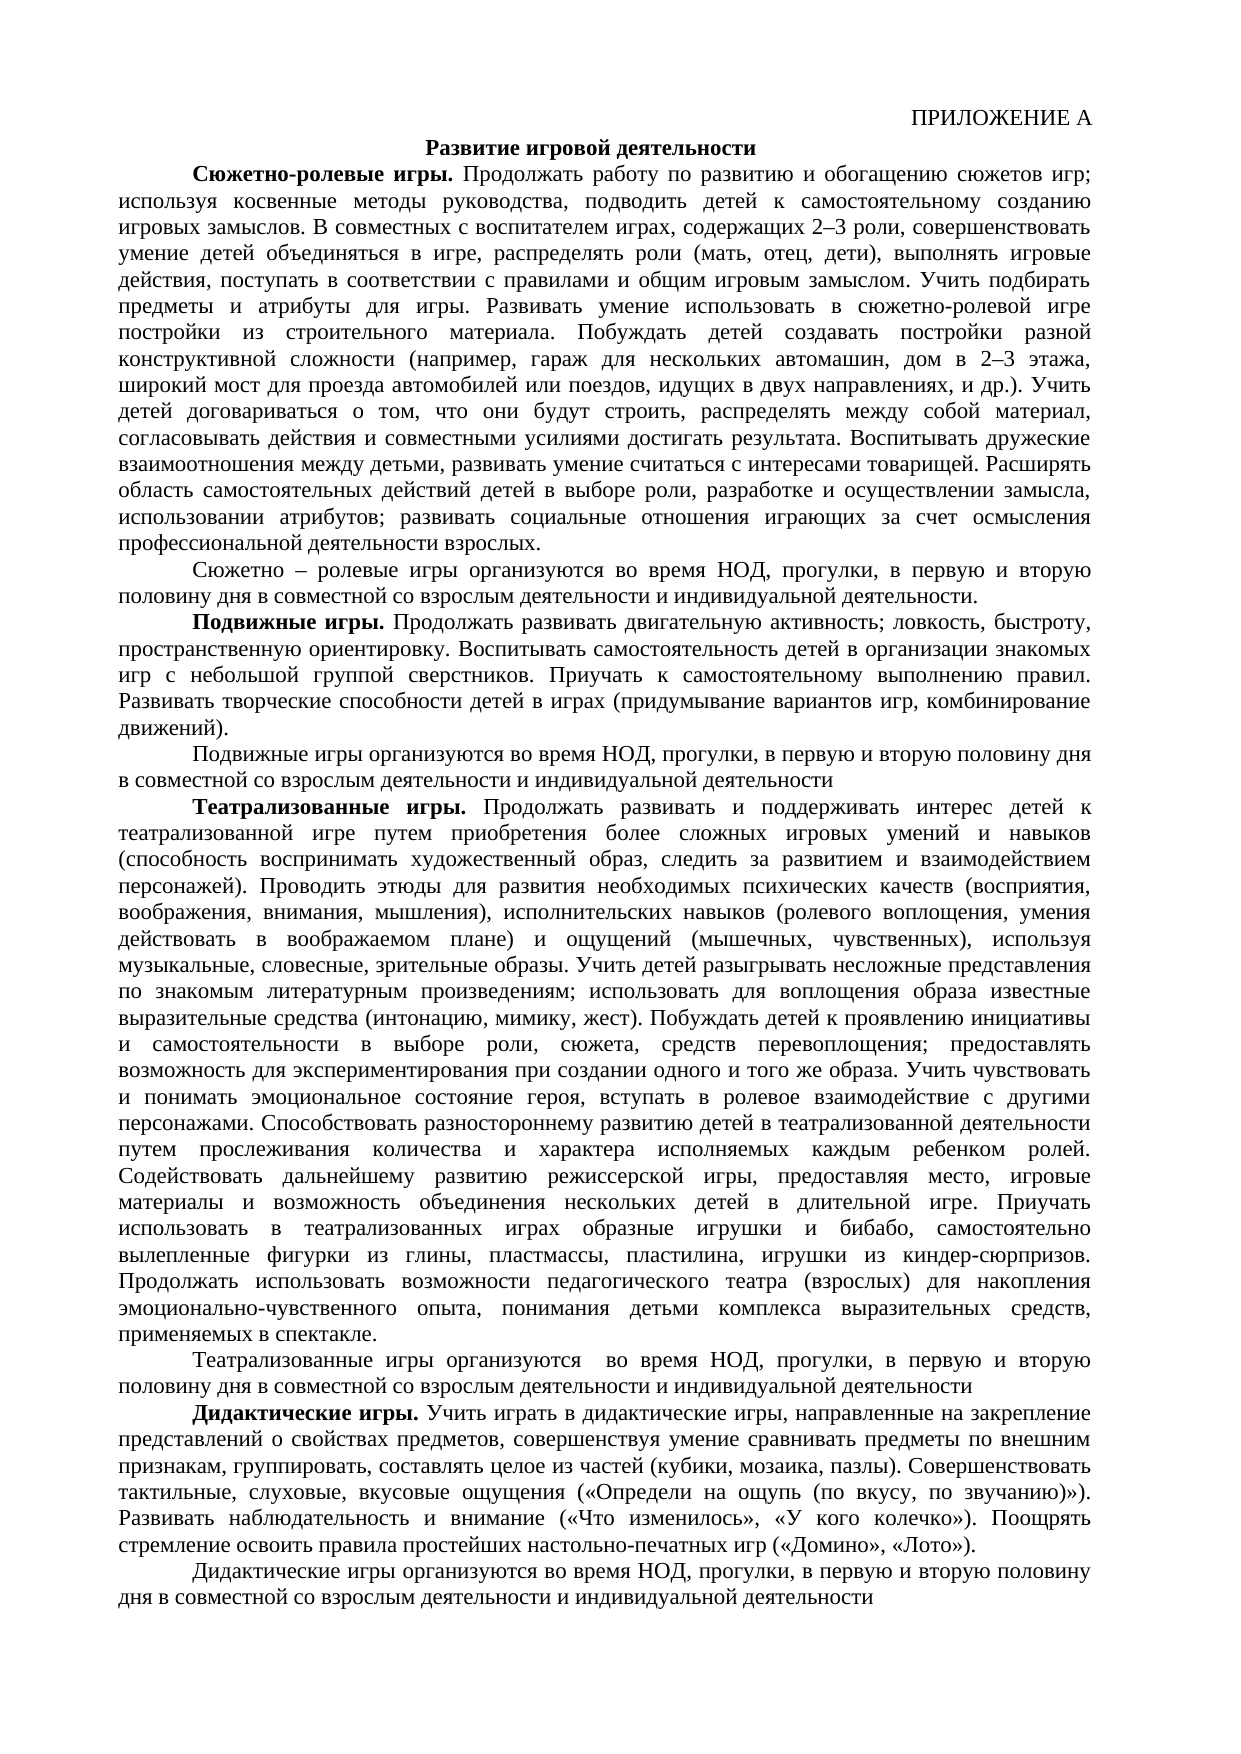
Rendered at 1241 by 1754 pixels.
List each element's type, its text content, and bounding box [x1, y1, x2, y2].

text Театрализованные игры организуются во время НОД, прогулки, в первую и вторую половину дня в совместной со взрослым деятельности и индивидуальной деятельности [118, 1346, 1092, 1399]
text Развитие игровой деятельности [89, 134, 1092, 160]
text Подвижные игры организуются во время НОД, прогулки, в первую и вторую половину дня в совместной со взрослым деятельности и индивидуальной деятельности [118, 740, 1092, 793]
text Сюжетно – ролевые игры организуются во время НОД, прогулки, в первую и вторую половину дня в совместной со взрослым деятельности и индивидуальной деятельности. [118, 556, 1092, 608]
text Сюжетно-ролевые игры. Продолжать работу по развитию и обогащению сюжетов игр; используя косвенные методы руководства, подводить детей к самостоятельному созданию игровых замыслов. В совместных с воспитателем играх, содержащих 2–3 роли, совершенствовать умение детей объединяться в игре, распределять роли (мать, отец, дети), выполнять игровые действия, поступать в соответствии с правилами и общим игровым замыслом. Учить подбирать предметы и атрибуты для игры. Развивать умение использовать в сюжетно-ролевой игре постройки из строительного материала. Побуждать детей создавать постройки разной конструктивной сложности (например, гараж для нескольких автомашин, дом в 2–3 этажа, широкий мост для проезда автомобилей или поездов, идущих в двух направлениях, и др.). Учить детей договариваться о том, что они будут строить, распределять между собой материал, согласовывать действия и совместными усилиями достигать результата. Воспитывать дружеские взаимоотношения между детьми, развивать умение считаться с интересами товарищей. Расширять область самостоятельных действий детей в выборе роли, разработке и осуществлении замысла, использовании атрибутов; развивать социальные отношения играющих за счет осмысления профессиональной деятельности взрослых. [118, 160, 1092, 556]
text Подвижные игры. Продолжать развивать двигательную активность; ловкость, быстроту, пространственную ориентировку. Воспитывать самостоятельность детей в организации знакомых игр с небольшой группой сверстников. Приучать к самостоятельному выполнению правил. Развивать творческие способности детей в играх (придумывание вариантов игр, комбинирование движений). [118, 608, 1092, 740]
text ПРИЛОЖЕНИЕ А [89, 104, 1092, 130]
text Театрализованные игры. Продолжать развивать и поддерживать интерес детей к театрализованной игре путем приобретения более сложных игровых умений и навыков (способность воспринимать художественный образ, следить за развитием и взаимодействием персонажей). Проводить этюды для развития необходимых психических качеств (восприятия, воображения, внимания, мышления), исполнительских навыков (ролевого воплощения, умения действовать в воображаемом плане) и ощущений (мышечных, чувственных), используя музыкальные, словесные, зрительные образы. Учить детей разыгрывать несложные представления по знакомым литературным произведениям; использовать для воплощения образа известные выразительные средства (интонацию, мимику, жест). Побуждать детей к проявлению инициативы и самостоятельности в выборе роли, сюжета, средств перевоплощения; предоставлять возможность для экспериментирования при создании одного и того же образа. Учить чувствовать и понимать эмоциональное состояние героя, вступать в ролевое взаимодействие с другими персонажами. Способствовать разностороннему развитию детей в театрализованной деятельности путем прослеживания количества и характера исполняемых каждым ребенком ролей. Содействовать дальнейшему развитию режиссерской игры, предоставляя место, игровые материалы и возможность объединения нескольких детей в длительной игре. Приучать использовать в театрализованных играх образные игрушки и бибабо, самостоятельно вылепленные фигурки из глины, пластмассы, пластилина, игрушки из киндер-сюрпризов. Продолжать использовать возможности педагогического театра (взрослых) для накопления эмоционально-чувственного опыта, понимания детьми комплекса выразительных средств, применяемых в спектакле. [118, 793, 1092, 1346]
text Дидактические игры. Учить играть в дидактические игры, направленные на закрепление представлений о свойствах предметов, совершенствуя умение сравнивать предметы по внешним признакам, группировать, составлять целое из частей (кубики, мозаика, пазлы). Совершенствовать тактильные, слуховые, вкусовые ощущения («Определи на ощупь (по вкусу, по звучанию)»). Развивать наблюдательность и внимание («Что изменилось», «У кого колечко»). Поощрять стремление освоить правила простейших настольно-печатных игр («Домино», «Лото»). [118, 1399, 1092, 1557]
text Дидактические игры организуются во время НОД, прогулки, в первую и вторую половину дня в совместной со взрослым деятельности и индивидуальной деятельности [118, 1557, 1092, 1610]
